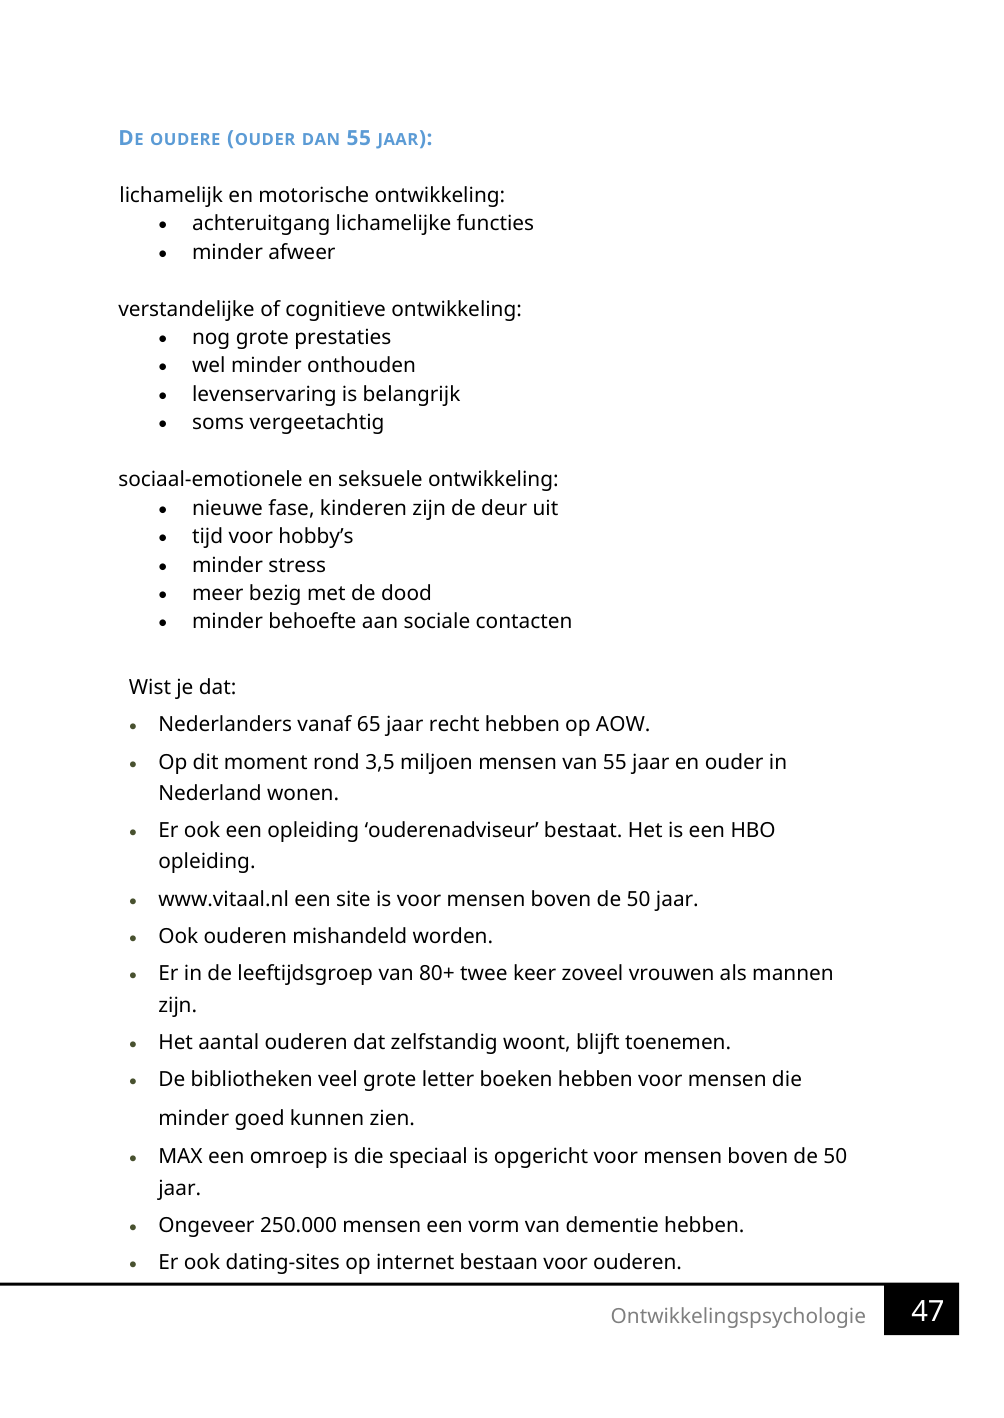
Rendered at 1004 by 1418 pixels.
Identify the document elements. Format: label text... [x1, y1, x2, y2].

list Nederlanders vanaf 65 jaar recht hebben op AOW. [128, 709, 873, 738]
list minder afweer [158, 237, 884, 265]
list Ook ouderen mishandeld worden. [128, 921, 873, 950]
text Wist je dat: [128, 672, 873, 701]
list Er ook dating-sites op internet bestaan voor ouderen. [128, 1247, 873, 1276]
list meer bezig met de dood [158, 578, 884, 607]
list www.vitaal.nl een site is voor mensen boven de 50 jaar. [128, 884, 873, 912]
list wel minder onthouden [158, 351, 884, 379]
list levenservaring is belangrijk [158, 379, 884, 407]
list Er in de leeftijdsgroep van 80+ twee keer zoveel vrouwen als mannen zijn. [128, 958, 873, 1018]
list Op dit moment rond 3,5 miljoen mensen van 55 jaar en ouder in Nederland wonen. [128, 747, 873, 807]
list achteruitgang lichamelijke functies [158, 208, 884, 237]
list nog grote prestaties [158, 322, 884, 351]
text sociaal-emotionele en seksuele ontwikkeling: [118, 464, 884, 493]
list nieuwe fase, kinderen zijn de deur uit [158, 493, 884, 521]
list Er ook een opleiding ‘ouderenadviseur’ bestaat. Het is een HBO opleiding. [128, 815, 873, 875]
list minder stress [158, 550, 884, 578]
list tijd voor hobby’s [158, 521, 884, 550]
list MAX een omroep is die speciaal is opgericht voor mensen boven de 50 jaar. [128, 1142, 873, 1201]
text lichamelijk en motorische ontwikkeling: [118, 152, 884, 208]
list Het aantal ouderen dat zelfstandig woont, blijft toenemen. [128, 1027, 873, 1056]
list De bibliotheken veel grote letter boeken hebben voor mensen die minder goed kunnen zien. [128, 1064, 873, 1131]
list Ongeveer 250.000 mensen een vorm van dementie hebben. [128, 1210, 873, 1239]
text verstandelijke of cognitieve ontwikkeling: [118, 294, 884, 322]
text De oudere (ouder dan 55 jaar): [118, 123, 884, 152]
list minder behoefte aan sociale contacten [158, 607, 884, 635]
list soms vergeetachtig [158, 407, 884, 436]
